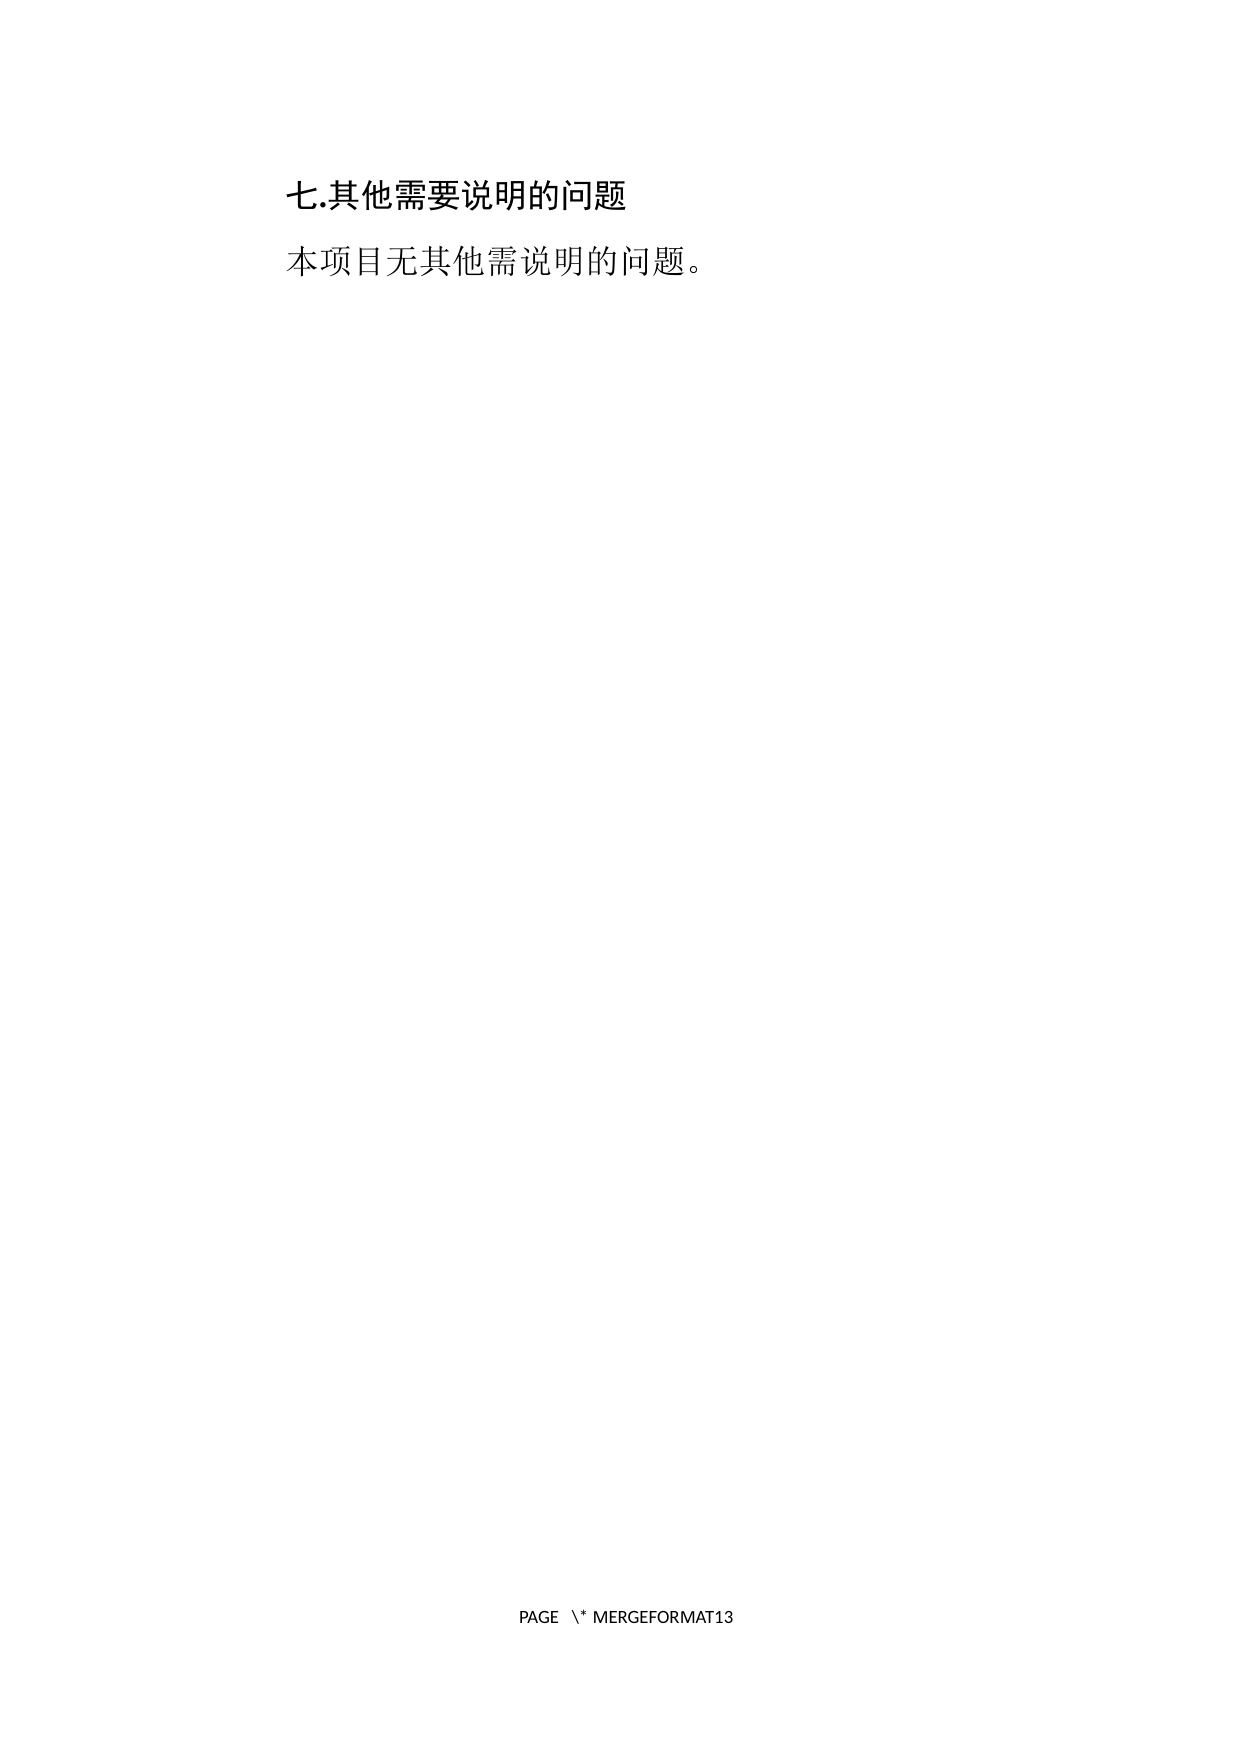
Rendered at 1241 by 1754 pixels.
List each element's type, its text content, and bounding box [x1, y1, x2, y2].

text 本项目无其他需说明的问题。 [218, 227, 1033, 292]
text 七.其他需要说明的问题 [218, 162, 1033, 227]
